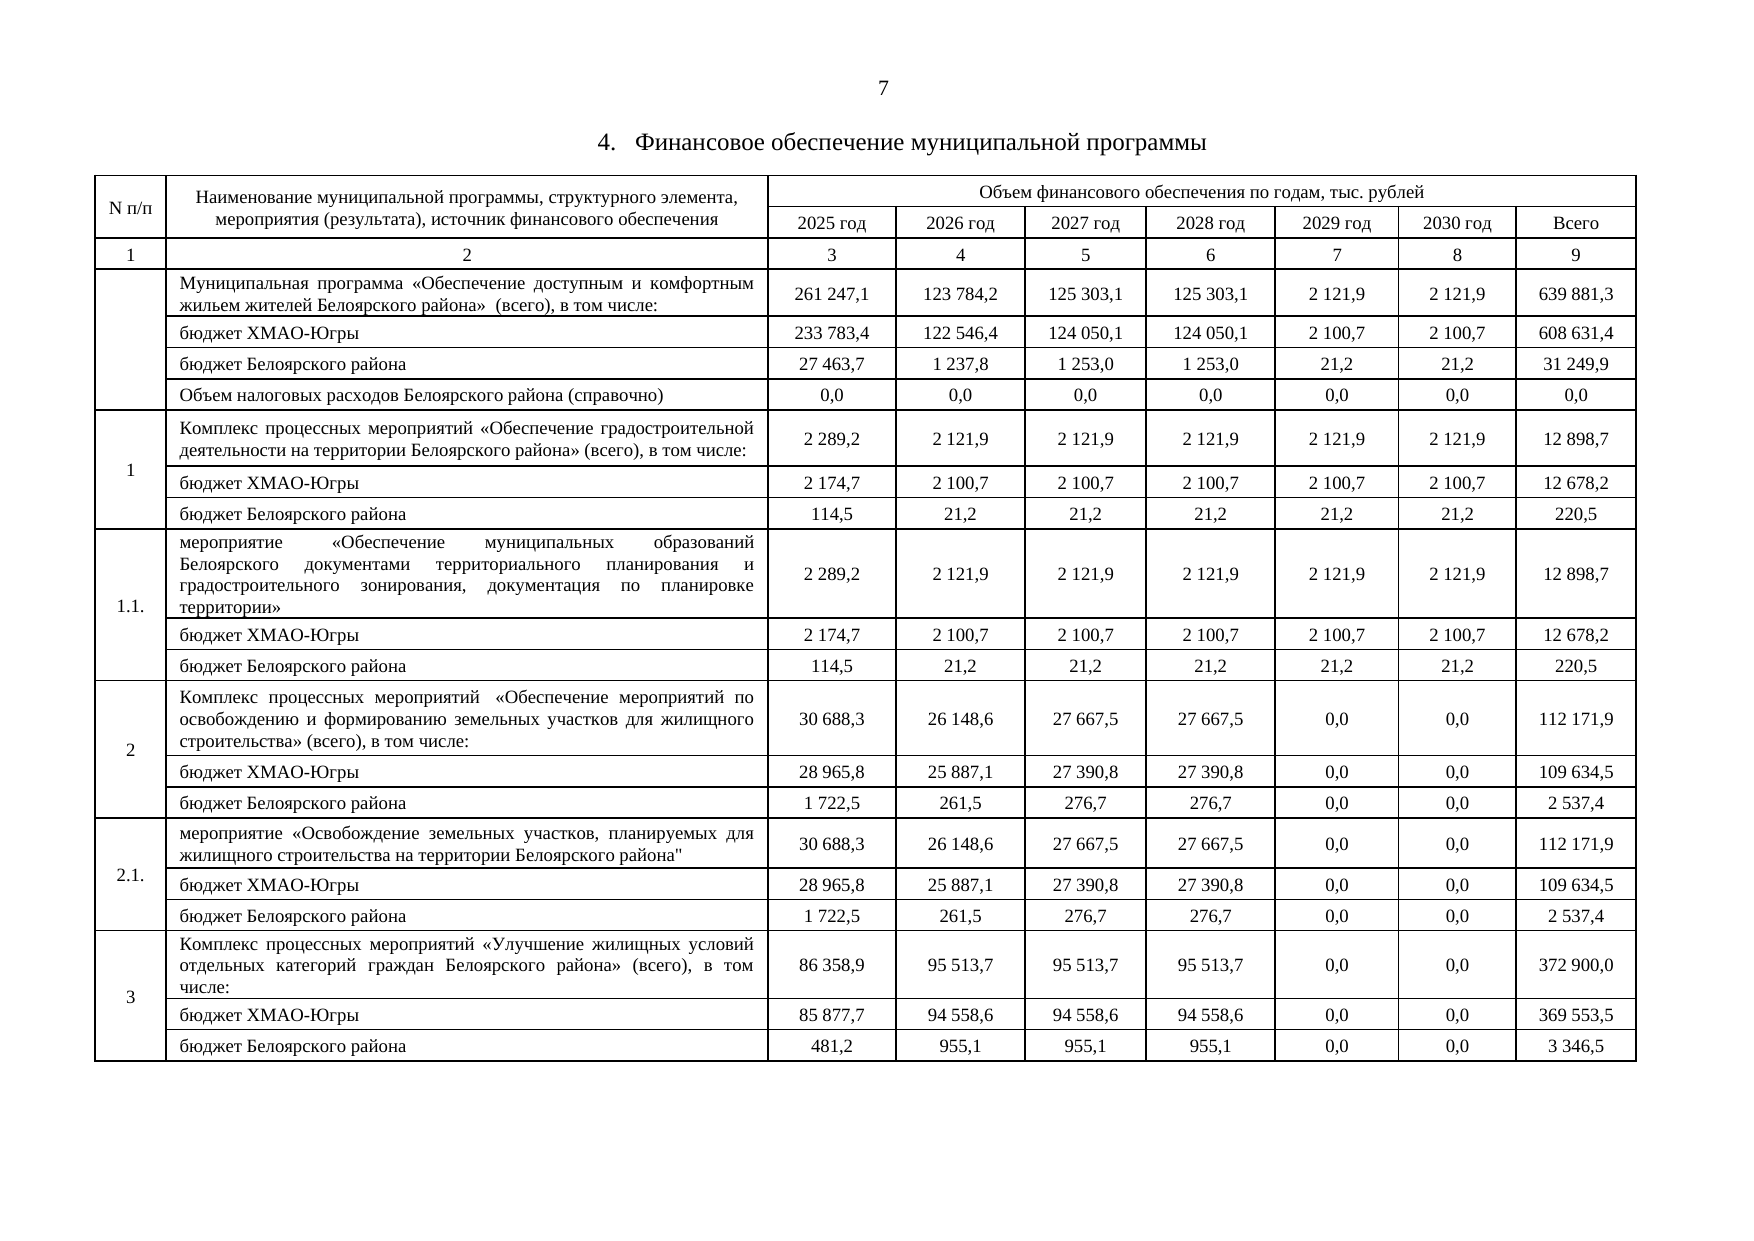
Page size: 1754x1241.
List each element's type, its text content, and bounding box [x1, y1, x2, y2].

table_cell 0,0 [1026, 380, 1145, 409]
table_cell 27 390,8 [1147, 869, 1274, 898]
table_cell 4 [897, 239, 1024, 268]
table_cell 3 [769, 239, 895, 268]
table_cell мероприятие «Освобождение земельных участков, планируемых для жилищного строительства на территории Белоярского района" [167, 819, 767, 867]
table_cell мероприятие «Обеспечение муниципальных образований Белоярского документами территориального планирования и градостроительного зонирования, документация по планировке территории» [167, 530, 767, 617]
table_cell 114,5 [769, 650, 895, 680]
table_cell 2 121,9 [1399, 270, 1515, 315]
table_cell 122 546,4 [897, 317, 1024, 347]
table_cell 27 667,5 [1026, 681, 1145, 755]
table_cell 276,7 [1026, 900, 1145, 930]
table_cell 3 [96, 931, 165, 1060]
table_cell 2 537,4 [1517, 788, 1635, 817]
table_cell 2 121,9 [1276, 530, 1398, 617]
table_cell 2030 год [1399, 207, 1515, 237]
table_cell бюджет ХМАО-Югры [167, 467, 767, 497]
table_cell 0,0 [1399, 869, 1515, 898]
table_cell 2 121,9 [1147, 411, 1274, 465]
table_cell 0,0 [1276, 900, 1398, 930]
table_cell 0,0 [1399, 380, 1515, 409]
table_cell 2 100,7 [1399, 467, 1515, 497]
table_cell 31 249,9 [1517, 348, 1635, 378]
table_cell 261,5 [897, 788, 1024, 817]
table_cell 2 100,7 [897, 467, 1024, 497]
table_cell 0,0 [1399, 819, 1515, 867]
table_cell Всего [1517, 207, 1635, 237]
table_cell 21,2 [1276, 498, 1398, 528]
table_cell 2 [167, 239, 767, 268]
table_cell 2 100,7 [1147, 467, 1274, 497]
table_cell 276,7 [1147, 788, 1274, 817]
table_cell 95 513,7 [897, 931, 1024, 997]
table_cell бюджет Белоярского района [167, 1030, 767, 1060]
table_cell 95 513,7 [1147, 931, 1274, 997]
table_header Наименование муниципальной программы, структурного элемента, мероприятия (результата), источник финансового обеспечения [167, 176, 767, 237]
table_cell 0,0 [1147, 380, 1274, 409]
table_cell 1 722,5 [769, 788, 895, 817]
table_cell 112 171,9 [1517, 819, 1635, 867]
table_cell 27 667,5 [1147, 681, 1274, 755]
table_cell бюджет Белоярского района [167, 788, 767, 817]
table_cell 2 121,9 [1026, 411, 1145, 465]
table_cell 109 634,5 [1517, 756, 1635, 786]
table_cell 220,5 [1517, 498, 1635, 528]
table_cell Комплекс процессных мероприятий «Обеспечение градостроительной деятельности на территории Белоярского района» (всего), в том числе: [167, 411, 767, 465]
table_cell 2026 год [897, 207, 1024, 237]
table_cell 233 783,4 [769, 317, 895, 347]
table_cell 3 346,5 [1517, 1030, 1635, 1060]
table_cell Комплекс процессных мероприятий «Обеспечение мероприятий по освобождению и формированию земельных участков для жилищного строительства» (всего), в том числе: [167, 681, 767, 755]
table_cell 1 237,8 [897, 348, 1024, 378]
table_cell 0,0 [1276, 819, 1398, 867]
table_cell Объем налоговых расходов Белоярского района (справочно) [167, 380, 767, 409]
table_cell Муниципальная программа «Обеспечение доступным и комфортным жильем жителей Белоярского района» (всего), в том числе: [167, 270, 767, 315]
table_cell 372 900,0 [1517, 931, 1635, 997]
table_cell 2 121,9 [1399, 530, 1515, 617]
table_cell 114,5 [769, 498, 895, 528]
table_cell 7 [1276, 239, 1398, 268]
table_cell 21,2 [1399, 650, 1515, 680]
table_header Объем финансового обеспечения по годам, тыс. рублей [769, 176, 1635, 206]
table_cell 86 358,9 [769, 931, 895, 997]
table_cell 369 553,5 [1517, 999, 1635, 1029]
table_cell 25 887,1 [897, 756, 1024, 786]
table_cell 21,2 [1399, 498, 1515, 528]
table_cell 21,2 [897, 498, 1024, 528]
table_cell 27 667,5 [1026, 819, 1145, 867]
table_cell 12 678,2 [1517, 467, 1635, 497]
table_cell 0,0 [769, 380, 895, 409]
table_cell 276,7 [1026, 788, 1145, 817]
table_cell 2 100,7 [897, 619, 1024, 648]
table_cell 2 121,9 [1399, 411, 1515, 465]
table_cell 955,1 [1147, 1030, 1274, 1060]
table_cell 30 688,3 [769, 819, 895, 867]
table_cell 0,0 [1276, 788, 1398, 817]
table_cell 0,0 [1399, 681, 1515, 755]
table_cell 12 898,7 [1517, 411, 1635, 465]
table_cell 0,0 [1276, 681, 1398, 755]
table_cell 2 100,7 [1276, 619, 1398, 648]
list Финансовое обеспечение муниципальной программы [144, 127, 1660, 156]
table_cell 124 050,1 [1147, 317, 1274, 347]
table_cell 2 100,7 [1026, 619, 1145, 648]
table_cell 21,2 [1147, 498, 1274, 528]
table_cell 2 100,7 [1026, 467, 1145, 497]
table_cell 2 100,7 [1399, 619, 1515, 648]
table_header N п/п [96, 176, 165, 237]
table_cell 21,2 [1276, 650, 1398, 680]
table_cell бюджет ХМАО-Югры [167, 999, 767, 1029]
table_cell 0,0 [1276, 380, 1398, 409]
table_cell 125 303,1 [1147, 270, 1274, 315]
table_cell 0,0 [1276, 756, 1398, 786]
table_cell 21,2 [1147, 650, 1274, 680]
table_cell 0,0 [1517, 380, 1635, 409]
table_cell 21,2 [897, 650, 1024, 680]
table_cell 21,2 [1276, 348, 1398, 378]
table_cell 112 171,9 [1517, 681, 1635, 755]
table_cell 125 303,1 [1026, 270, 1145, 315]
table_cell 30 688,3 [769, 681, 895, 755]
table_cell 276,7 [1147, 900, 1274, 930]
table_cell Комплекс процессных мероприятий «Улучшение жилищных условий отдельных категорий граждан Белоярского района» (всего), в том числе: [167, 931, 767, 997]
table_cell 2 121,9 [897, 530, 1024, 617]
table_cell 1 [96, 239, 165, 268]
table_cell 2027 год [1026, 207, 1145, 237]
table_cell 955,1 [1026, 1030, 1145, 1060]
table_cell 85 877,7 [769, 999, 895, 1029]
table_cell 2 174,7 [769, 467, 895, 497]
table_cell бюджет ХМАО-Югры [167, 317, 767, 347]
table_cell бюджет ХМАО-Югры [167, 869, 767, 898]
table_cell 8 [1399, 239, 1515, 268]
table_cell 1.1. [96, 530, 165, 680]
table_cell 21,2 [1399, 348, 1515, 378]
table_cell 21,2 [1026, 498, 1145, 528]
table_cell бюджет Белоярского района [167, 650, 767, 680]
table_cell 123 784,2 [897, 270, 1024, 315]
table_cell 0,0 [1276, 999, 1398, 1029]
table_cell 0,0 [1399, 999, 1515, 1029]
table_cell бюджет ХМАО-Югры [167, 619, 767, 648]
table_cell 28 965,8 [769, 869, 895, 898]
table_cell 0,0 [1399, 900, 1515, 930]
table_cell 27 390,8 [1026, 756, 1145, 786]
table_cell 2028 год [1147, 207, 1274, 237]
table_cell 109 634,5 [1517, 869, 1635, 898]
table_cell 95 513,7 [1026, 931, 1145, 997]
table_cell бюджет Белоярского района [167, 348, 767, 378]
table_cell 261 247,1 [769, 270, 895, 315]
table_cell 2029 год [1276, 207, 1398, 237]
table_cell 639 881,3 [1517, 270, 1635, 315]
table_cell 94 558,6 [897, 999, 1024, 1029]
table_cell 2 289,2 [769, 530, 895, 617]
table_cell 2 289,2 [769, 411, 895, 465]
table_cell 0,0 [897, 380, 1024, 409]
table_cell 220,5 [1517, 650, 1635, 680]
table_cell 2 121,9 [1026, 530, 1145, 617]
table_cell 0,0 [1276, 1030, 1398, 1060]
table_cell 2 537,4 [1517, 900, 1635, 930]
table_cell 2025 год [769, 207, 895, 237]
table_cell 12 898,7 [1517, 530, 1635, 617]
table_cell 0,0 [1399, 788, 1515, 817]
table_cell 955,1 [897, 1030, 1024, 1060]
table_cell 2 100,7 [1399, 317, 1515, 347]
table_cell 94 558,6 [1147, 999, 1274, 1029]
table_cell [96, 270, 165, 409]
table_cell 27 463,7 [769, 348, 895, 378]
table_cell 1 722,5 [769, 900, 895, 930]
table_cell 6 [1147, 239, 1274, 268]
table_cell 9 [1517, 239, 1635, 268]
table_cell 0,0 [1399, 1030, 1515, 1060]
table_cell 2 121,9 [1276, 411, 1398, 465]
table_cell бюджет Белоярского района [167, 900, 767, 930]
table_cell 124 050,1 [1026, 317, 1145, 347]
table_cell 2 174,7 [769, 619, 895, 648]
table_cell 481,2 [769, 1030, 895, 1060]
table_cell 25 887,1 [897, 869, 1024, 898]
table_cell 21,2 [1026, 650, 1145, 680]
table_cell бюджет ХМАО-Югры [167, 756, 767, 786]
table_cell 27 390,8 [1147, 756, 1274, 786]
table_cell 27 390,8 [1026, 869, 1145, 898]
table_cell 2 100,7 [1276, 317, 1398, 347]
table_cell 1 [96, 411, 165, 528]
table_cell 26 148,6 [897, 819, 1024, 867]
table_cell 26 148,6 [897, 681, 1024, 755]
table_cell 12 678,2 [1517, 619, 1635, 648]
table_cell 2 121,9 [1147, 530, 1274, 617]
table_cell 0,0 [1399, 931, 1515, 997]
table_cell 0,0 [1276, 869, 1398, 898]
table_cell 27 667,5 [1147, 819, 1274, 867]
table_cell 2.1. [96, 819, 165, 930]
table_cell 2 121,9 [1276, 270, 1398, 315]
table_cell 0,0 [1276, 931, 1398, 997]
table_cell бюджет Белоярского района [167, 498, 767, 528]
table_cell 2 [96, 681, 165, 817]
table_cell 0,0 [1399, 756, 1515, 786]
table_cell 28 965,8 [769, 756, 895, 786]
table_cell 1 253,0 [1147, 348, 1274, 378]
table_cell 2 100,7 [1147, 619, 1274, 648]
table_cell 1 253,0 [1026, 348, 1145, 378]
table_cell 608 631,4 [1517, 317, 1635, 347]
table_cell 261,5 [897, 900, 1024, 930]
table_cell 2 100,7 [1276, 467, 1398, 497]
table_cell 2 121,9 [897, 411, 1024, 465]
table_cell 94 558,6 [1026, 999, 1145, 1029]
table_cell 5 [1026, 239, 1145, 268]
